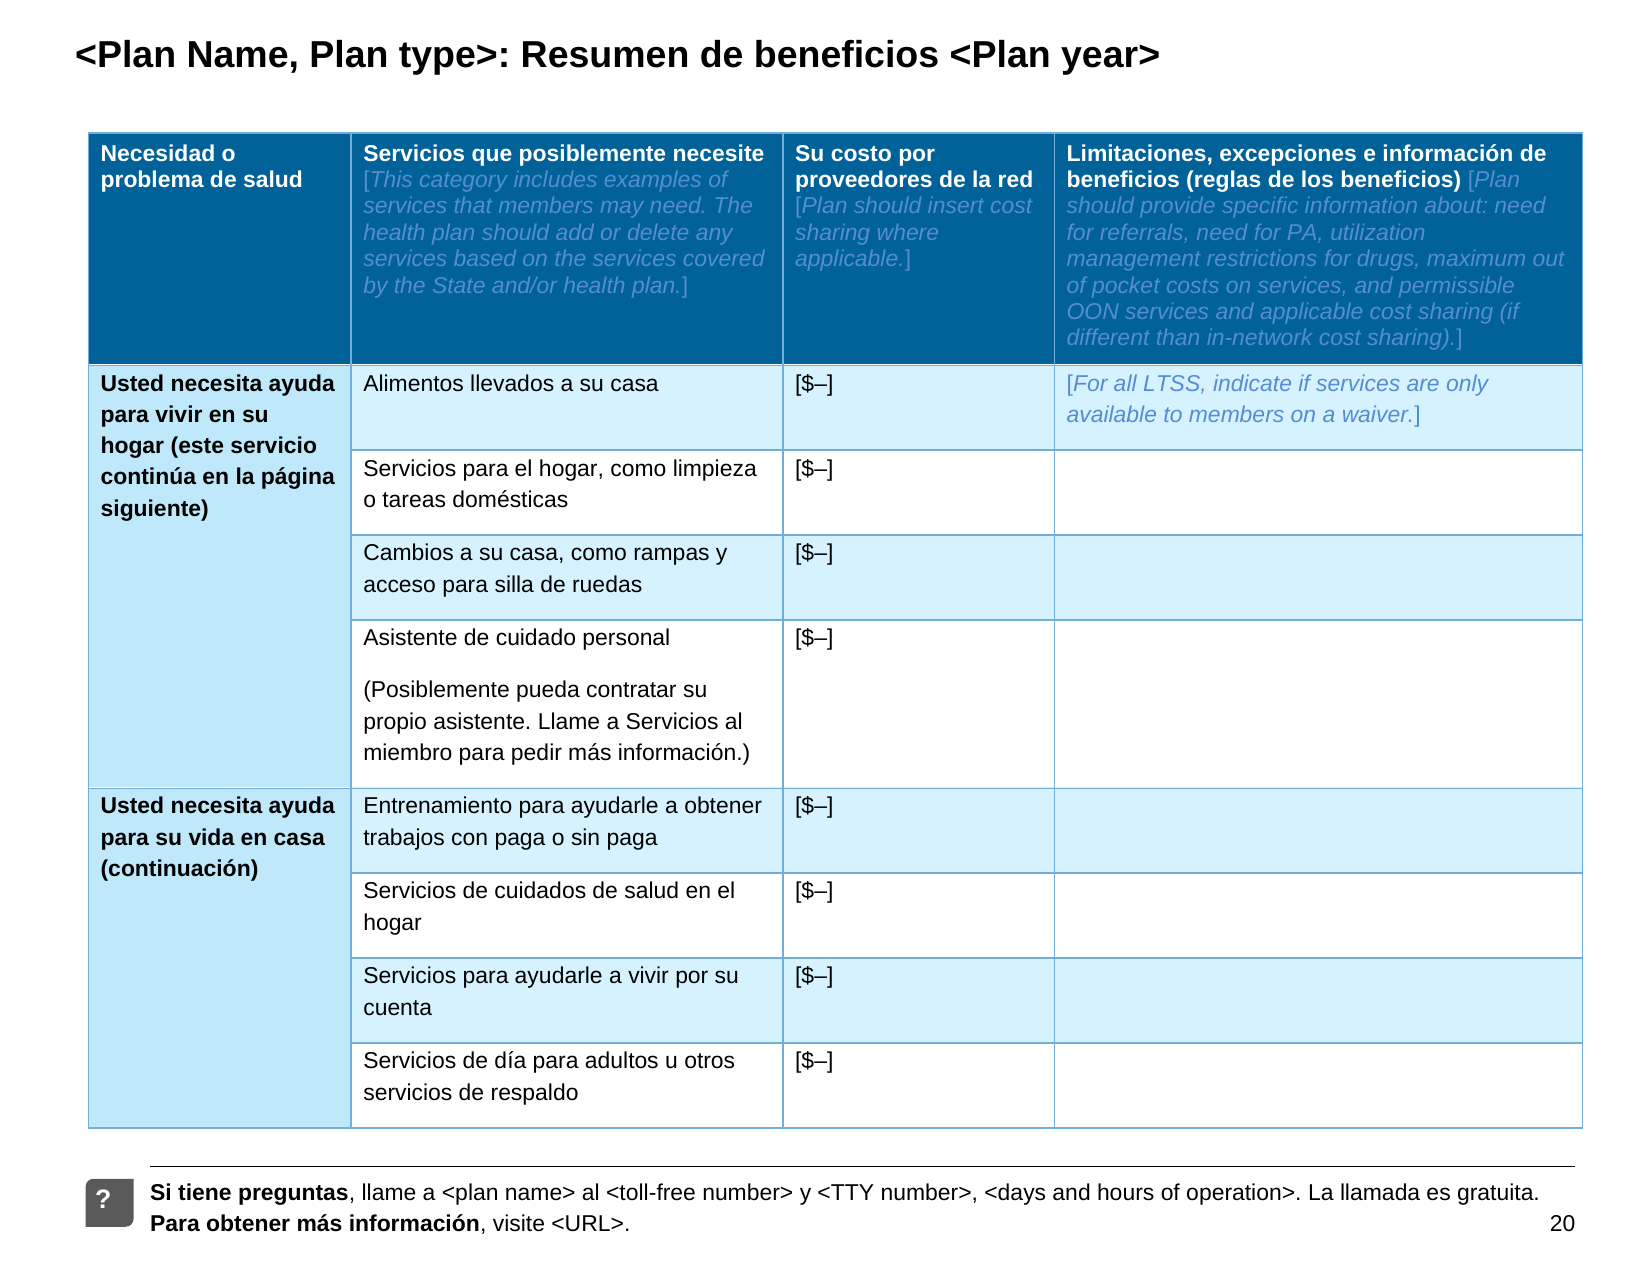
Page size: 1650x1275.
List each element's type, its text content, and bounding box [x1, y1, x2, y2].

table_cell Servicios para el hogar, como limpieza o tareas domésticas [352, 451, 782, 534]
table_cell [$–] [784, 874, 1054, 957]
table_cell [1055, 1044, 1582, 1127]
table_cell [1055, 789, 1582, 872]
table_cell [$–] [784, 1044, 1054, 1127]
table_cell Servicios de cuidados de salud en el hogar [352, 874, 782, 957]
table_cell Cambios a su casa, como rampas y acceso para silla de ruedas [352, 536, 782, 619]
table_cell [$–] [784, 959, 1054, 1042]
table_cell Asistente de cuidado personal (Posiblemente pueda contratar su propio asistente. Llame a Servicios al miembro para pedir más información.) [352, 621, 782, 787]
table_cell [1055, 621, 1582, 787]
table_header Servicios que posiblemente necesite [This category includes examples of services that members may need. The health plan should add or delete any services based on the services covered by the State and/or health plan.] [352, 134, 782, 364]
table_cell [$–] [784, 789, 1054, 872]
table_cell [1055, 536, 1582, 619]
table_cell [$–] [784, 366, 1054, 449]
table_cell Servicios de día para adultos u otros servicios de respaldo [352, 1044, 782, 1127]
table_cell [$–] [784, 621, 1054, 787]
table_cell Entrenamiento para ayudarle a obtener trabajos con paga o sin paga [352, 789, 782, 872]
table_cell Usted necesita ayuda para su vida en casa (continuación) [89, 789, 350, 1127]
table_cell Usted necesita ayuda para vivir en su hogar (este servicio continúa en la página siguiente) [89, 366, 350, 787]
table_cell Servicios para ayudarle a vivir por su cuenta [352, 959, 782, 1042]
table_cell [For all LTSS, indicate if services are only available to members on a waiver.] [1055, 366, 1582, 449]
table_cell [1055, 451, 1582, 534]
table_cell [$–] [784, 451, 1054, 534]
table_cell [1055, 959, 1582, 1042]
table_cell [1055, 874, 1582, 957]
table_header Su costo por proveedores de la red [Plan should insert cost sharing where applicable.] [784, 134, 1054, 364]
table_cell Alimentos llevados a su casa [352, 366, 782, 449]
table_cell [$–] [784, 536, 1054, 619]
table_header Limitaciones, excepciones e información de beneficios (reglas de los beneficios) [Plan should provide specific information about: need for referrals, need for PA, utilization management restrictions for drugs, maximum out of pocket costs on services, and permissible OON services and applicable cost sharing (if different than in-network cost sharing).] [1055, 134, 1582, 364]
table_header Necesidad o problema de salud [89, 134, 350, 364]
